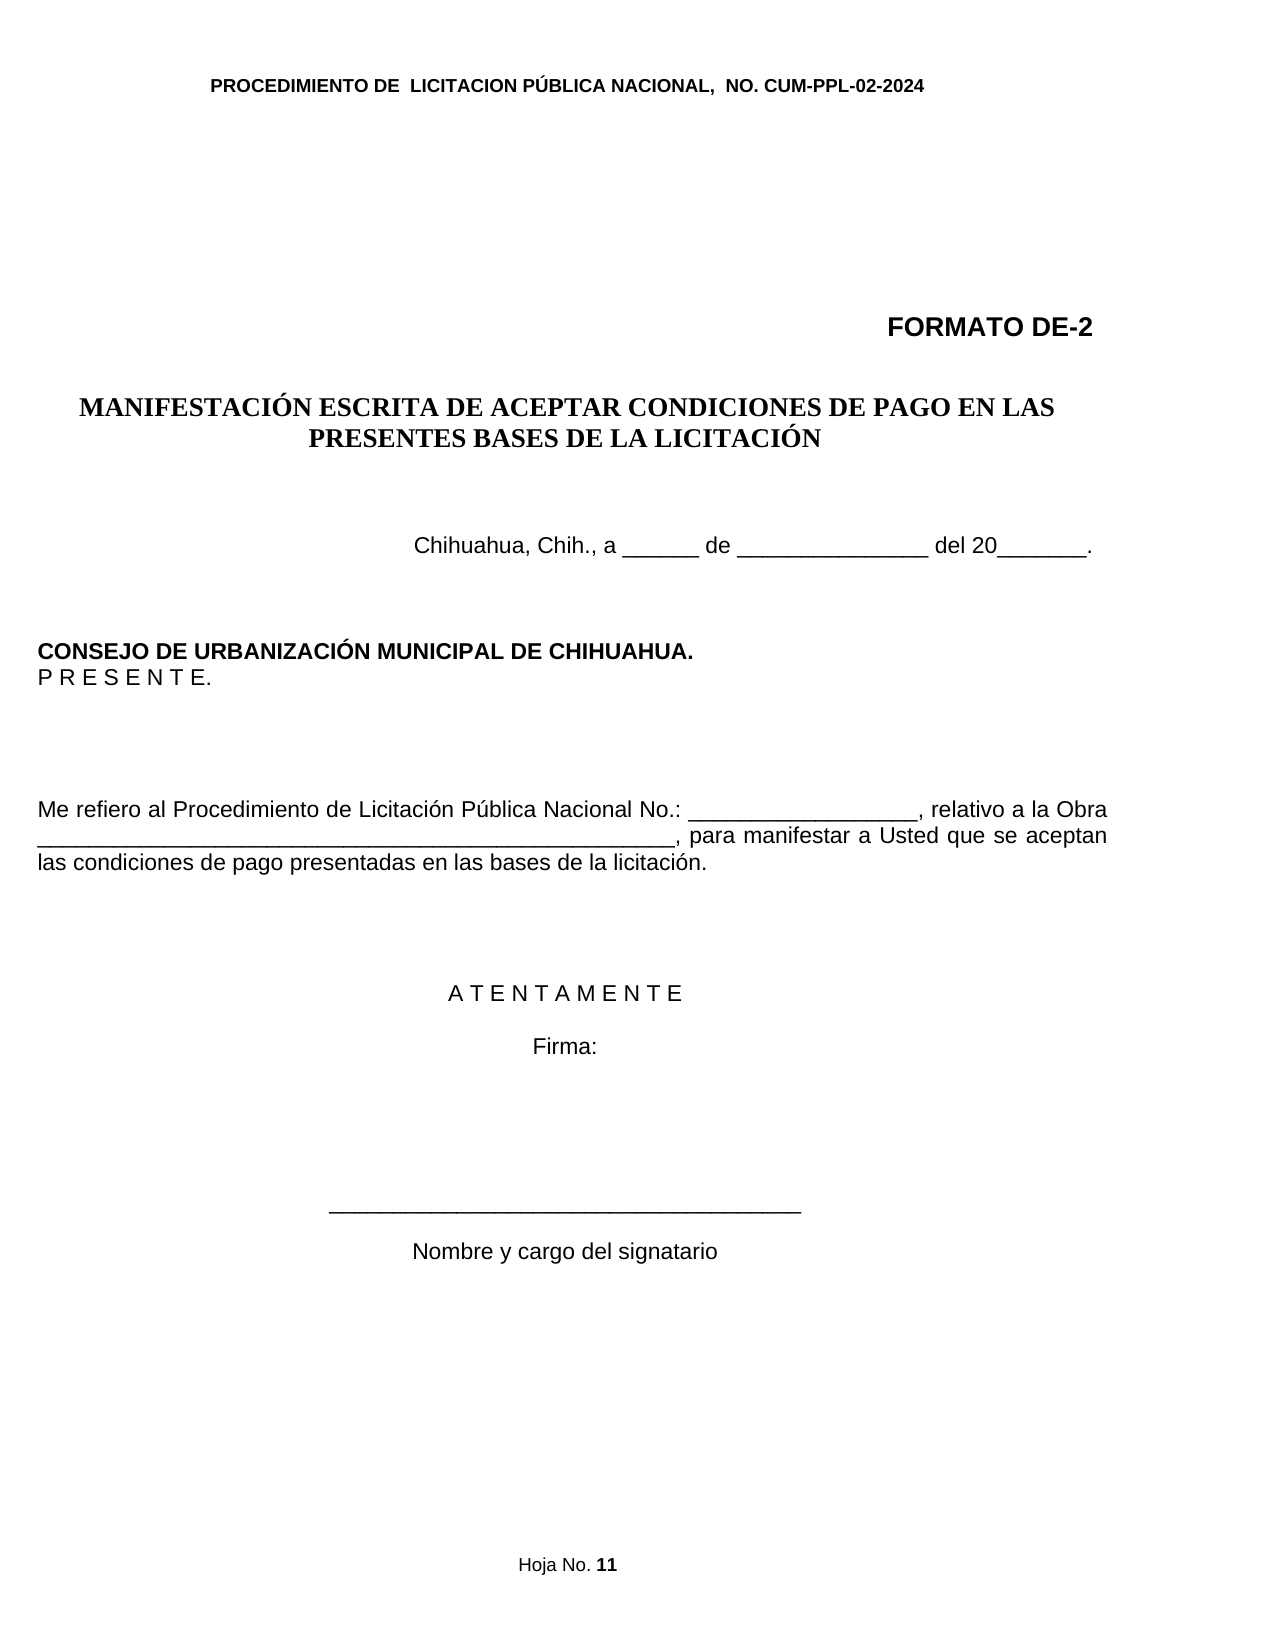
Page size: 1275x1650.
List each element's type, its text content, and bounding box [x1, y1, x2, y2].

text Chihuahua, Chih., a ______ de _______________ del 20_______. [37, 532, 1093, 558]
text Firma: [37, 1033, 1093, 1059]
text FORMATO DE-2 [37, 311, 1093, 342]
text A T E N T A M E N T E [37, 980, 1093, 1007]
text _____________________________________ [37, 1165, 1093, 1215]
text MANIFESTACIÓN ESCRITA DE ACEPTAR CONDICIONES DE PAGO EN LAS PRESENTES BASES DE LA LICITACIÓN [37, 391, 1093, 453]
text Me refiero al Procedimiento de Licitación Pública Nacional No.: __________________, relativo a la Obra __________________________________________________, para manifestar a Usted que se aceptan las condiciones de pago presentadas en las bases de la licitación. [37, 796, 1108, 875]
text CONSEJO DE URBANIZACIÓN MUNICIPAL DE CHIHUAHUA. [37, 638, 1093, 664]
text P R E S E N T E. [37, 664, 1093, 690]
text Nombre y cargo del signatario [37, 1215, 1093, 1265]
